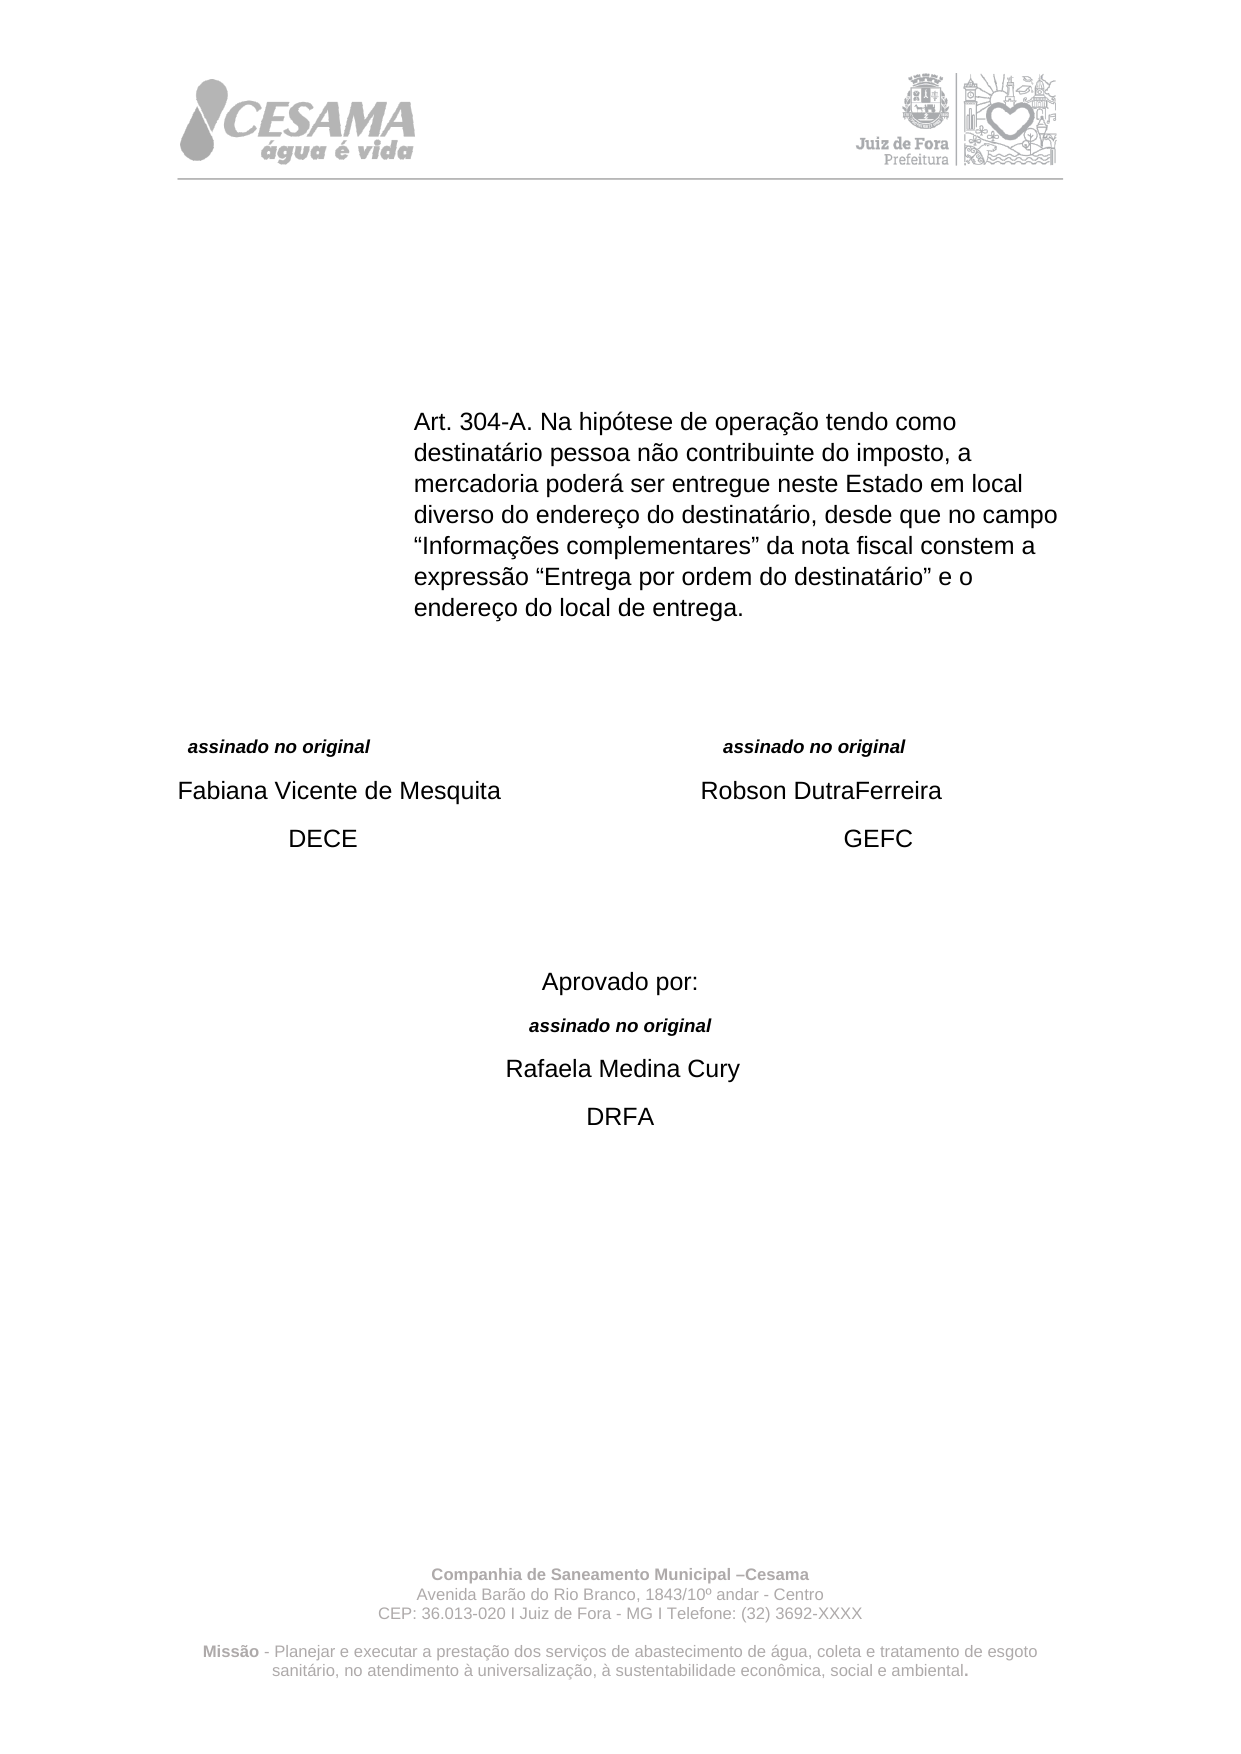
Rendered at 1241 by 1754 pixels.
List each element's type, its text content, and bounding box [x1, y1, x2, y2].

text assinado no original assinado no original [177, 736, 1063, 758]
text Rafaela Medina Cury [177, 1054, 1063, 1083]
text Art. 304-A. Na hipótese de operação tendo como destinatário pessoa não contribuinte do imposto, a mercadoria poderá ser entregue neste Estado em local diverso do endereço do destinatário, desde que no campo “Informações complementares” da nota fiscal constem a expressão “Entrega por ordem do destinatário” e o endereço do local de entrega. [413, 407, 1063, 622]
text assinado no original [177, 1014, 1063, 1036]
text Aprovado por: [177, 967, 1063, 996]
picture [177, 73, 1064, 180]
text Fabiana Vicente de Mesquita Robson DutraFerreira [177, 776, 1063, 805]
text DECE GEFC [177, 824, 1063, 852]
text DRFA [177, 1102, 1063, 1131]
